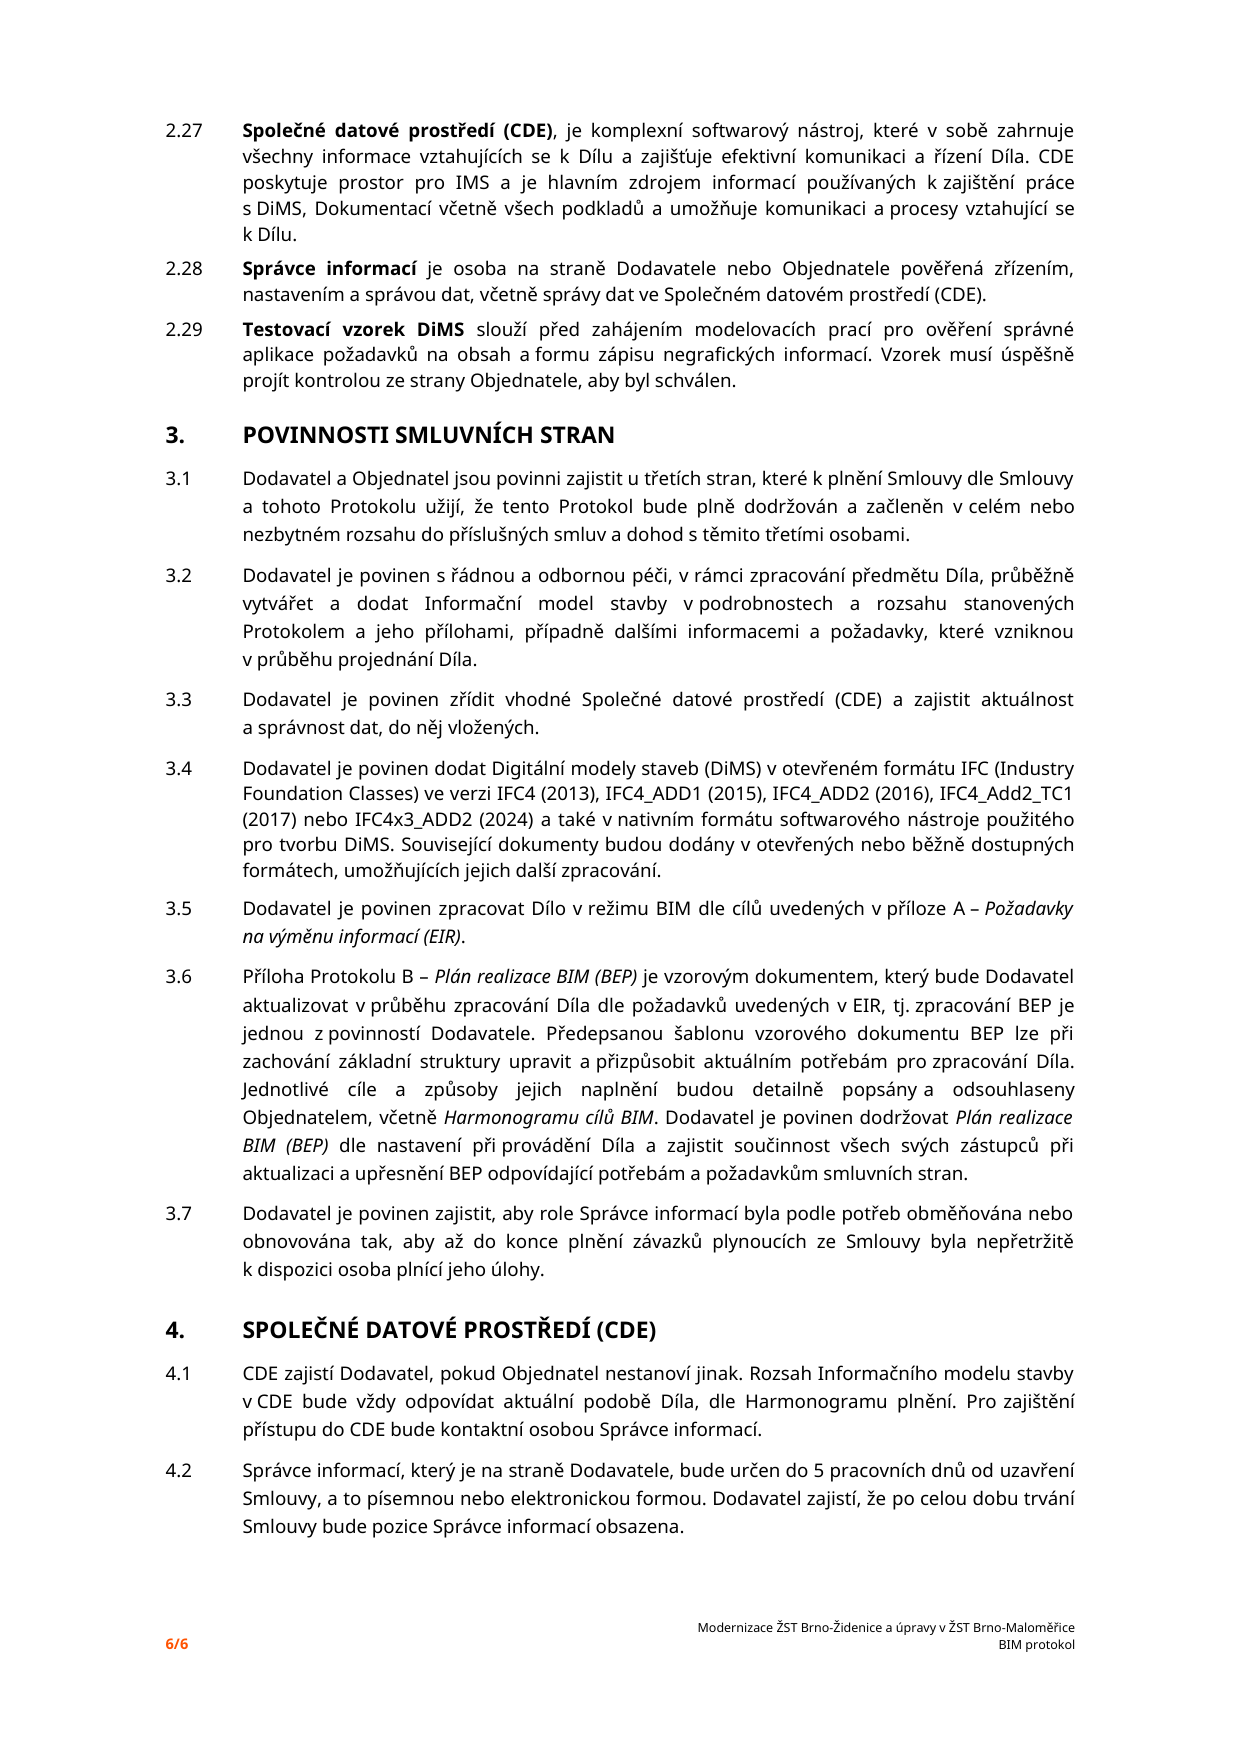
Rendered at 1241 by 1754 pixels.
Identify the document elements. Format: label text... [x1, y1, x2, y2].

text Dodavatel je povinen zřídit vhodné Společné datové prostředí (CDE) a zajistit aktuálnost a správnost dat, do něj vložených. [165, 687, 1075, 740]
text Společné datové prostředí (CDE) [165, 1314, 1075, 1345]
text Dodavatel je povinen zajistit, aby role Správce informací byla podle potřeb obměňována nebo obnovována tak, aby až do konce plnění závazků plynoucích ze Smlouvy byla nepřetržitě k dispozici osoba plnící jeho úlohy. [165, 1201, 1075, 1282]
text Správce informací, který je na straně Dodavatele, bude určen do 5 pracovních dnů od uzavření Smlouvy, a to písemnou nebo elektronickou formou. Dodavatel zajistí, že po celou dobu trvání Smlouvy bude pozice Správce informací obsazena. [165, 1457, 1075, 1539]
text Dodavatel je povinen s řádnou a odbornou péči, v rámci zpracování předmětu Díla, průběžně vytvářet a dodat Informační model stavby v podrobnostech a rozsahu stanovených Protokolem a jeho přílohami, případně dalšími informacemi a požadavky, které vzniknou v průběhu projednání Díla. [165, 562, 1075, 672]
text Správce informací je osoba na straně Dodavatele nebo Objednatele pověřená zřízením, nastavením a správou dat, včetně správy dat ve Společném datovém prostředí (CDE). [165, 256, 1075, 307]
text Dodavatel je povinen dodat Digitální modely staveb (DiMS) v otevřeném formátu IFC (Industry Foundation Classes) ve verzi IFC4 (2013), IFC4_ADD1 (2015), IFC4_ADD2 (2016), IFC4_Add2_TC1 (2017) nebo IFC4x3_ADD2 (2024) a také v nativním formátu softwarového nástroje použitého pro tvorbu DiMS. Související dokumenty budou dodány v otevřených nebo běžně dostupných formátech, umožňujících jejich další zpracování. [165, 755, 1075, 883]
text Dodavatel je povinen zpracovat Dílo v režimu BIM dle cílů uvedených v příloze A – Požadavky na výměnu informací (EIR). [165, 895, 1075, 949]
text Testovací vzorek DiMS slouží před zahájením modelovacích prací pro ověření správné aplikace požadavků na obsah a formu zápisu negrafických informací. Vzorek musí úspěšně projít kontrolou ze strany Objednatele, aby byl schválen. [165, 316, 1075, 393]
text Příloha Protokolu B – Plán realizace BIM (BEP) je vzorovým dokumentem, který bude Dodavatel aktualizovat v průběhu zpracování Díla dle požadavků uvedených v EIR, tj. zpracování BEP je jednou z povinností Dodavatele. Předepsanou šablonu vzorového dokumentu BEP lze při zachování základní struktury upravit a přizpůsobit aktuálním potřebám pro zpracování Díla. Jednotlivé cíle a způsoby jejich naplnění budou detailně popsány a odsouhlaseny Objednatelem, včetně Harmonogramu cílů BIM. Dodavatel je povinen dodržovat Plán realizace BIM (BEP) dle nastavení při provádění Díla a zajistit součinnost všech svých zástupců při aktualizaci a upřesnění BEP odpovídající potřebám a požadavkům smluvních stran. [165, 964, 1075, 1186]
text CDE zajistí Dodavatel, pokud Objednatel nestanoví jinak. Rozsah Informačního modelu stavby v CDE bude vždy odpovídat aktuální podobě Díla, dle Harmonogramu plnění. Pro zajištění přístupu do CDE bude kontaktní osobou Správce informací. [165, 1361, 1075, 1442]
text Dodavatel a Objednatel jsou povinni zajistit u třetích stran, které k plnění Smlouvy dle Smlouvy a tohoto Protokolu užijí, že tento Protokol bude plně dodržován a začleněn v celém nebo nezbytném rozsahu do příslušných smluv a dohod s těmito třetími osobami. [165, 466, 1075, 547]
text Společné datové prostředí (CDE), je komplexní softwarový nástroj, které v sobě zahrnuje všechny informace vztahujících se k Dílu a zajišťuje efektivní komunikaci a řízení Díla. CDE poskytuje prostor pro IMS a je hlavním zdrojem informací používaných k zajištění práce s DiMS, Dokumentací včetně všech podkladů a umožňuje komunikaci a procesy vztahující se k Dílu. [165, 118, 1075, 247]
text Povinnosti smluvních stran [165, 419, 1075, 450]
